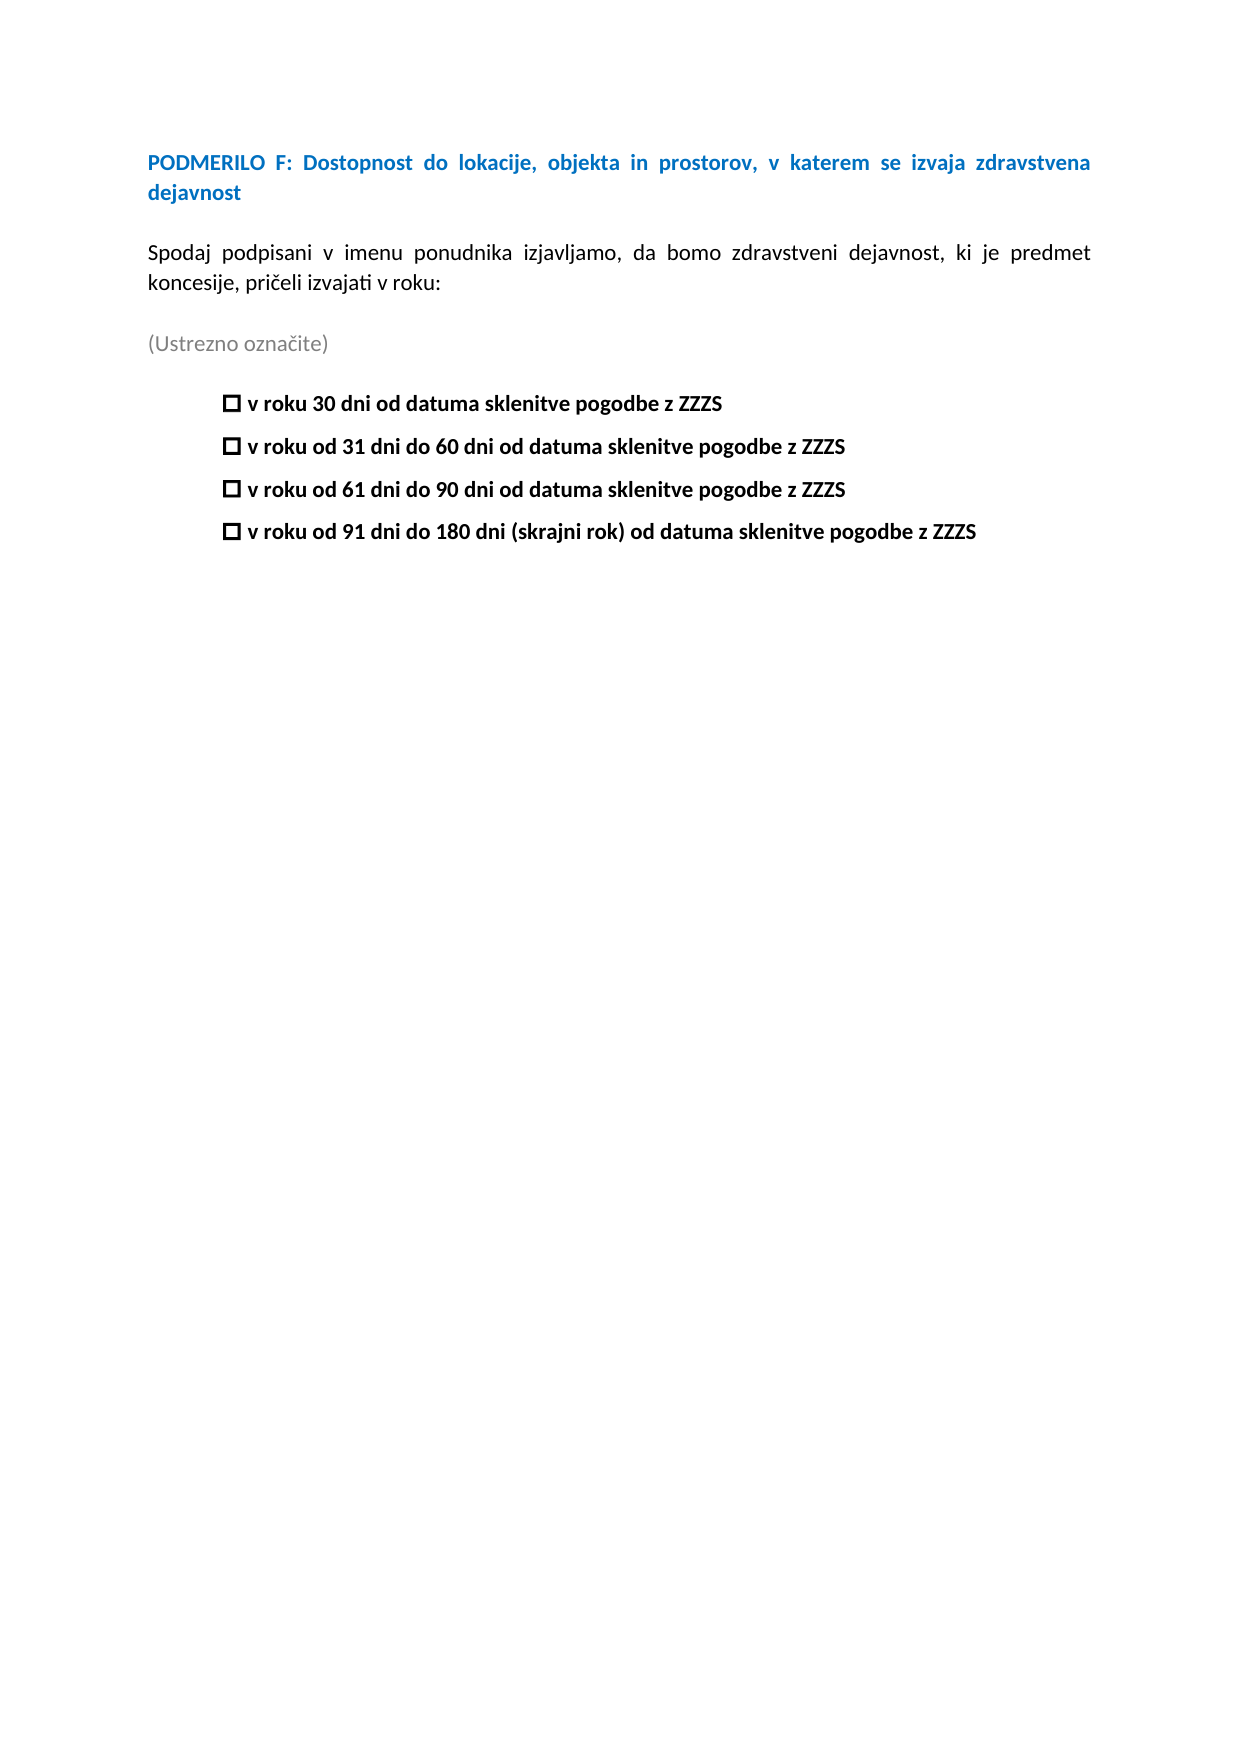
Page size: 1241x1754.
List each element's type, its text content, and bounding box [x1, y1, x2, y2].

text v roku od 61 dni do 90 dni od datuma sklenitve pogodbe z ZZZS [221, 475, 1092, 503]
text PODMERILO F: Dostopnost do lokacije, objekta in prostorov, v katerem se izvaja zdravstvena dejavnost [148, 148, 1092, 206]
text (Ustrezno označite) [148, 329, 1092, 357]
text Spodaj podpisani v imenu ponudnika izjavljamo, da bomo zdravstveni dejavnost, ki je predmet koncesije, pričeli izvajati v roku: [148, 238, 1092, 297]
text v roku od 91 dni do 180 dni (skrajni rok) od datuma sklenitve pogodbe z ZZZS [221, 517, 1092, 546]
text v roku od 31 dni do 60 dni od datuma sklenitve pogodbe z ZZZS [221, 432, 1092, 460]
text v roku 30 dni od datuma sklenitve pogodbe z ZZZS [221, 389, 1092, 417]
